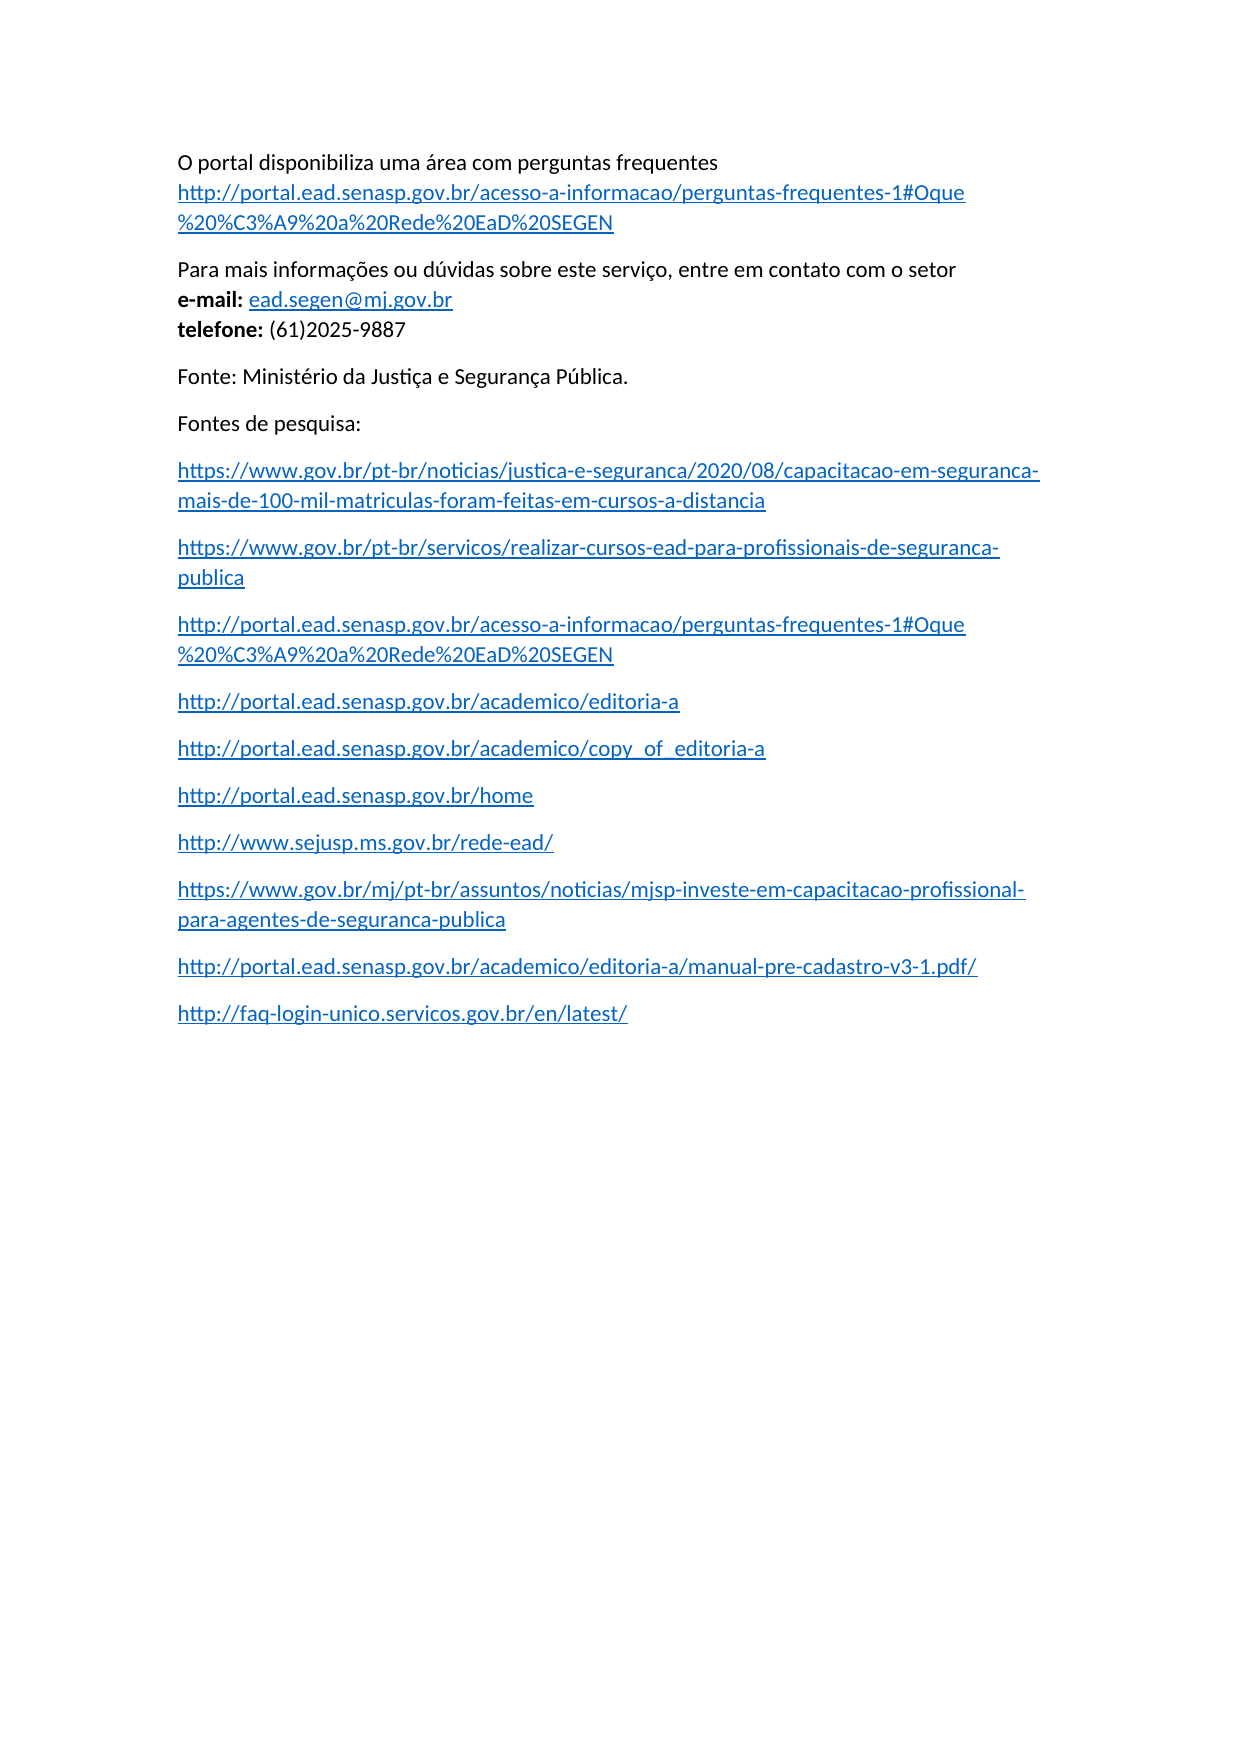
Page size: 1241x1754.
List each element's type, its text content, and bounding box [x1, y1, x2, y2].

text https://www.gov.br/pt-br/servicos/realizar-cursos-ead-para-profissionais-de-seguranca-publica [177, 533, 1063, 591]
text O portal disponibiliza uma área com perguntas frequentes http://portal.ead.senasp.gov.br/acesso-a-informacao/perguntas-frequentes-1#Oque%20%C3%A9%20a%20Rede%20EaD%20SEGEN [177, 148, 1063, 236]
text http://portal.ead.senasp.gov.br/academico/editoria-a [177, 687, 1063, 715]
text Fonte: Ministério da Justiça e Segurança Pública. [177, 362, 1063, 390]
text http://portal.ead.senasp.gov.br/academico/editoria-a/manual-pre-cadastro-v3-1.pdf/ [177, 952, 1063, 980]
text Para mais informações ou dúvidas sobre este serviço, entre em contato com o setor e-mail: ead.segen@mj.gov.br telefone: (61)2025-9887 [177, 255, 1063, 343]
text http://www.sejusp.ms.gov.br/rede-ead/ [177, 828, 1063, 856]
text http://portal.ead.senasp.gov.br/acesso-a-informacao/perguntas-frequentes-1#Oque%20%C3%A9%20a%20Rede%20EaD%20SEGEN [177, 610, 1063, 668]
text http://portal.ead.senasp.gov.br/home [177, 781, 1063, 809]
text https://www.gov.br/pt-br/noticias/justica-e-seguranca/2020/08/capacitacao-em-seguranca-mais-de-100-mil-matriculas-foram-feitas-em-cursos-a-distancia [177, 456, 1063, 514]
text http://faq-login-unico.servicos.gov.br/en/latest/ [177, 999, 1063, 1027]
text http://portal.ead.senasp.gov.br/academico/copy_of_editoria-a [177, 734, 1063, 762]
text https://www.gov.br/mj/pt-br/assuntos/noticias/mjsp-investe-em-capacitacao-profissional-para-agentes-de-seguranca-publica [177, 875, 1063, 933]
text Fontes de pesquisa: [177, 409, 1063, 437]
